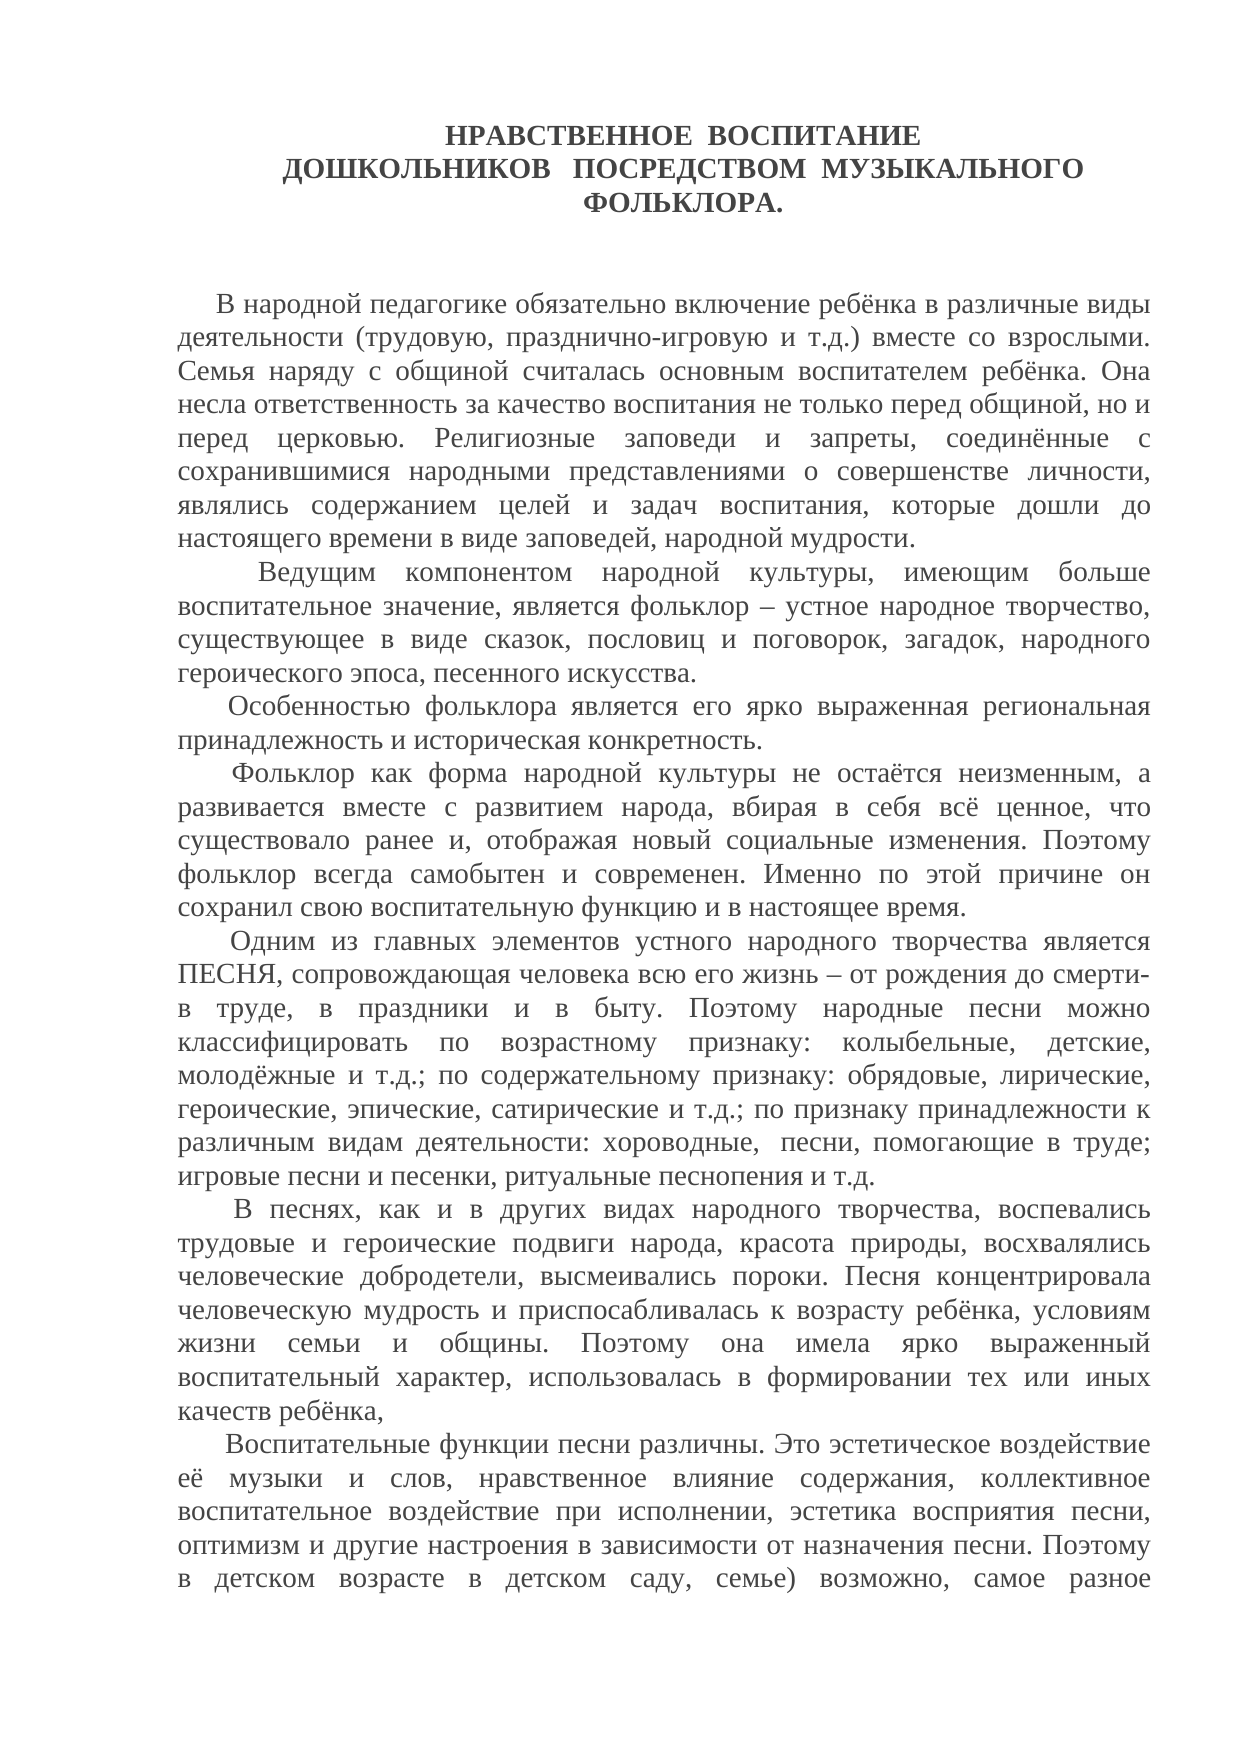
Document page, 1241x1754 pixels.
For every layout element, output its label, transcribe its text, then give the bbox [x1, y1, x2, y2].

text НРАВСТВЕННОЕ ВОСПИТАНИЕ [215, 118, 1152, 152]
text В песнях, как и в других видах народного творчества, воспевались трудовые и героические подвиги народа, красота природы, восхвалялись человеческие добродетели, высмеивались пороки. Песня концентрировала человеческую мудрость и приспосабливалась к возрасту ребёнка, условиям жизни семьи и общины. Поэтому она имела ярко выраженный воспитательный характер, использовалась в формировании тех или иных качеств ребёнка, [177, 1191, 1152, 1426]
text В народной педагогике обязательно включение ребёнка в различные виды деятельности (трудовую, празднично-игровую и т.д.) вместе со взрослыми. Семья наряду с общиной считалась основным воспитателем ребёнка. Она несла ответственность за качество воспитания не только перед общиной, но и перед церковью. Религиозные заповеди и запреты, соединённые с сохранившимися народными представлениями о совершенстве личности, являлись содержанием целей и задач воспитания, которые дошли до настоящего времени в виде заповедей, народной мудрости. [177, 286, 1152, 554]
text ДОШКОЛЬНИКОВ ПОСРЕДСТВОМ МУЗЫКАЛЬНОГО ФОЛЬКЛОРА. [215, 152, 1152, 219]
text Фольклор как форма народной культуры не остаётся неизменным, а развивается вместе с развитием народа, вбирая в себя всё ценное, что существовало ранее и, отображая новый социальные изменения. Поэтому фольклор всегда самобытен и современен. Именно по этой причине он сохранил свою воспитательную функцию и в настоящее время. [177, 755, 1152, 923]
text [177, 1426, 1152, 1594]
text Одним из главных элементов устного народного творчества является ПЕСНЯ, сопровождающая человека всю его жизнь – от рождения до смерти- в труде, в праздники и в быту. Поэтому народные песни можно классифицировать по возрастному признаку: колыбельные, детские, молодёжные и т.д.; по содержательному признаку: обрядовые, лирические, героические, эпические, сатирические и т.д.; по признаку принадлежности к различным видам деятельности: хороводные, песни, помогающие в труде; игровые песни и песенки, ритуальные песнопения и т.д. [177, 923, 1152, 1191]
text Ведущим компонентом народной культуры, имеющим больше воспитательное значение, является фольклор – устное народное творчество, существующее в виде сказок, пословиц и поговорок, загадок, народного героического эпоса, песенного искусства. [177, 554, 1152, 688]
text Особенностью фольклора является его ярко выраженная региональная принадлежность и историческая конкретность. [177, 688, 1152, 755]
